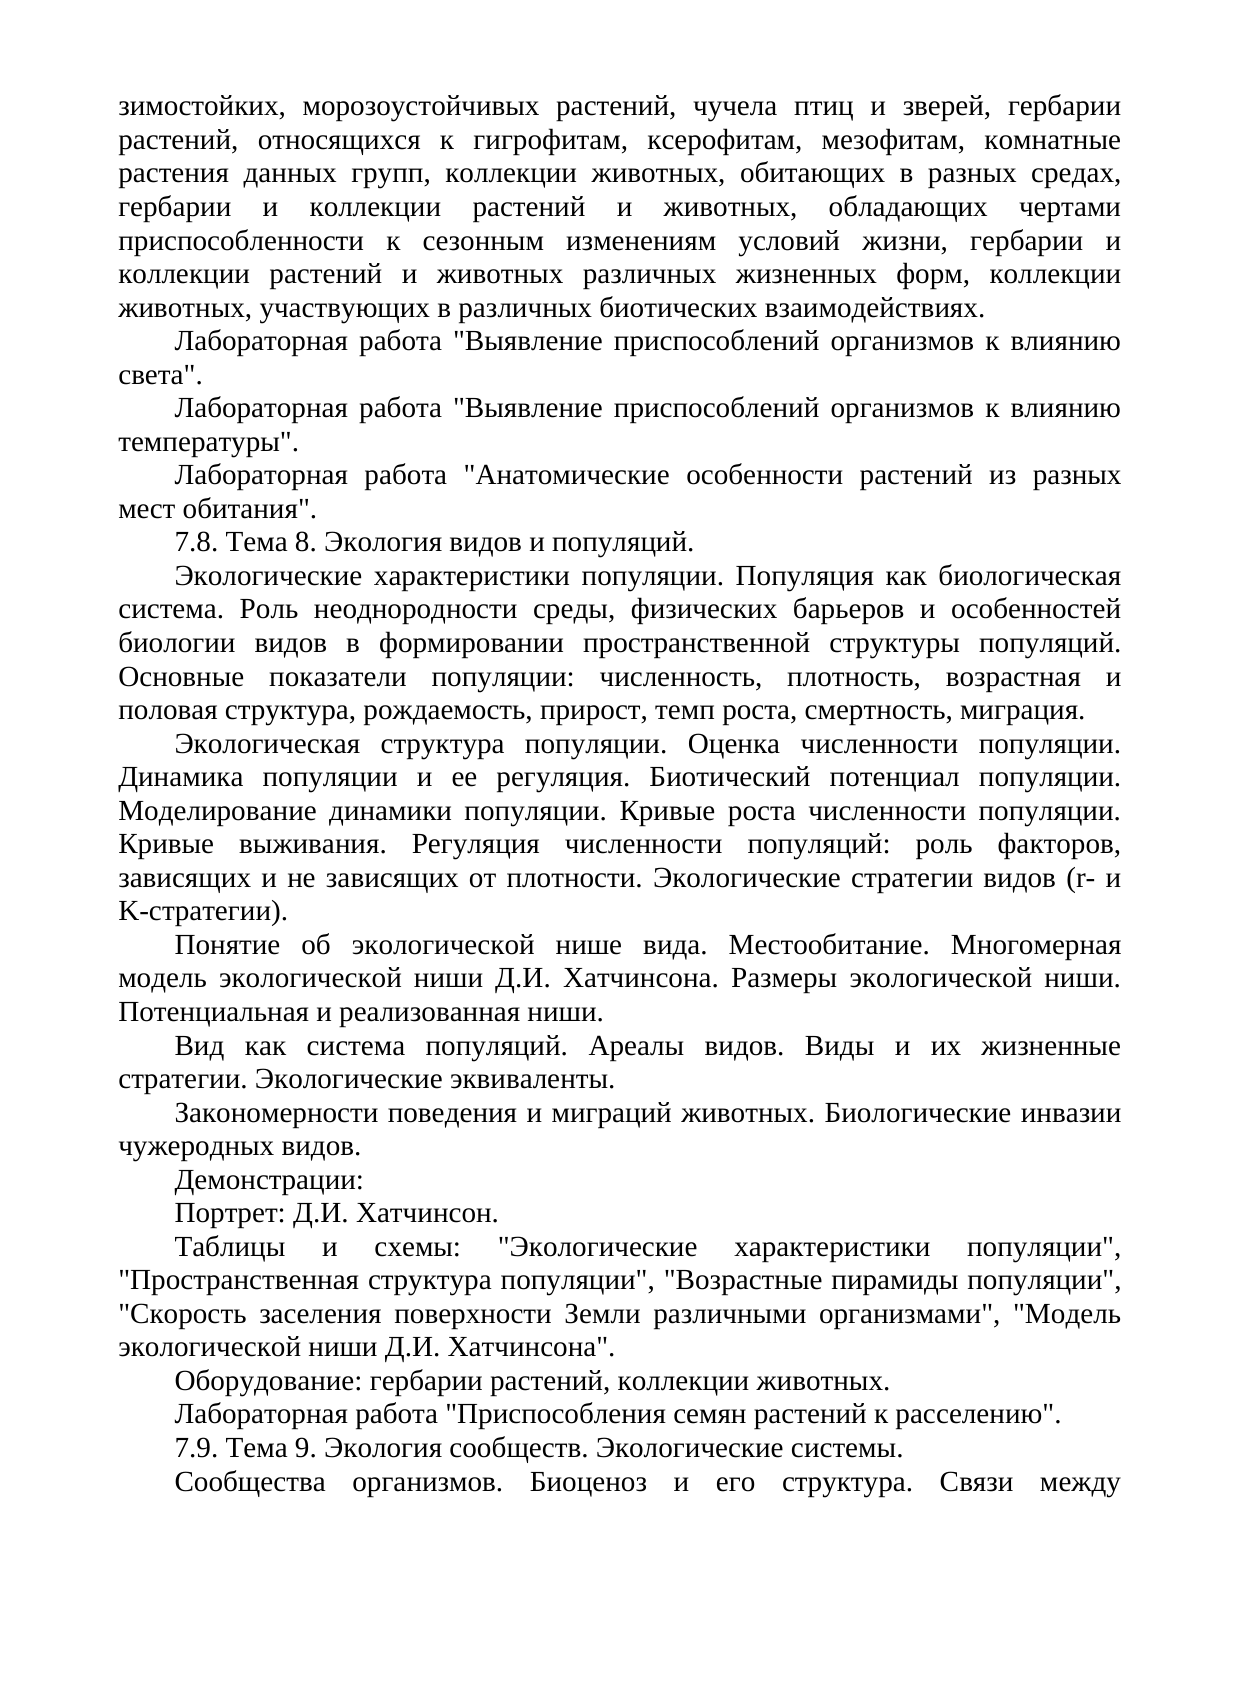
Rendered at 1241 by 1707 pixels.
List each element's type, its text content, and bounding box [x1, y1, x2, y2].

text 7.8. Тема 8. Экология видов и популяций. [118, 524, 1122, 558]
text Лабораторная работа "Выявление приспособлений организмов к влиянию температуры". [118, 390, 1122, 457]
text Портрет: Д.И. Хатчинсон. [118, 1195, 1122, 1229]
text Таблицы и схемы: "Экологические характеристики популяции", "Пространственная структура популяции", "Возрастные пирамиды популяции", "Скорость заселения поверхности Земли различными организмами", "Модель экологической ниши Д.И. Хатчинсона". [118, 1229, 1122, 1363]
text Экологическая структура популяции. Оценка численности популяции. Динамика популяции и ее регуляция. Биотический потенциал популяции. Моделирование динамики популяции. Кривые роста численности популяции. Кривые выживания. Регуляция численности популяций: роль факторов, зависящих и не зависящих от плотности. Экологические стратегии видов (r- и K-стратегии). [118, 726, 1122, 927]
text Закономерности поведения и миграций животных. Биологические инвазии чужеродных видов. [118, 1095, 1122, 1162]
text Лабораторная работа "Выявление приспособлений организмов к влиянию света". [118, 323, 1122, 390]
text Демонстрации: [118, 1162, 1122, 1195]
text Оборудование: гербарии растений, коллекции животных. [118, 1363, 1122, 1397]
text Вид как система популяций. Ареалы видов. Виды и их жизненные стратегии. Экологические эквиваленты. [118, 1028, 1122, 1095]
text Понятие об экологической нише вида. Местообитание. Многомерная модель экологической ниши Д.И. Хатчинсона. Размеры экологической ниши. Потенциальная и реализованная ниши. [118, 927, 1122, 1028]
text Лабораторная работа "Приспособления семян растений к расселению". [118, 1397, 1122, 1430]
text Экологические характеристики популяции. Популяция как биологическая система. Роль неоднородности среды, физических барьеров и особенностей биологии видов в формировании пространственной структуры популяций. Основные показатели популяции: численность, плотность, возрастная и половая структура, рождаемость, прирост, темп роста, смертность, миграция. [118, 558, 1122, 726]
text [118, 88, 1122, 323]
text 7.9. Тема 9. Экология сообществ. Экологические системы. [118, 1430, 1122, 1464]
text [118, 1464, 1122, 1497]
text Лабораторная работа "Анатомические особенности растений из разных мест обитания". [118, 457, 1122, 524]
